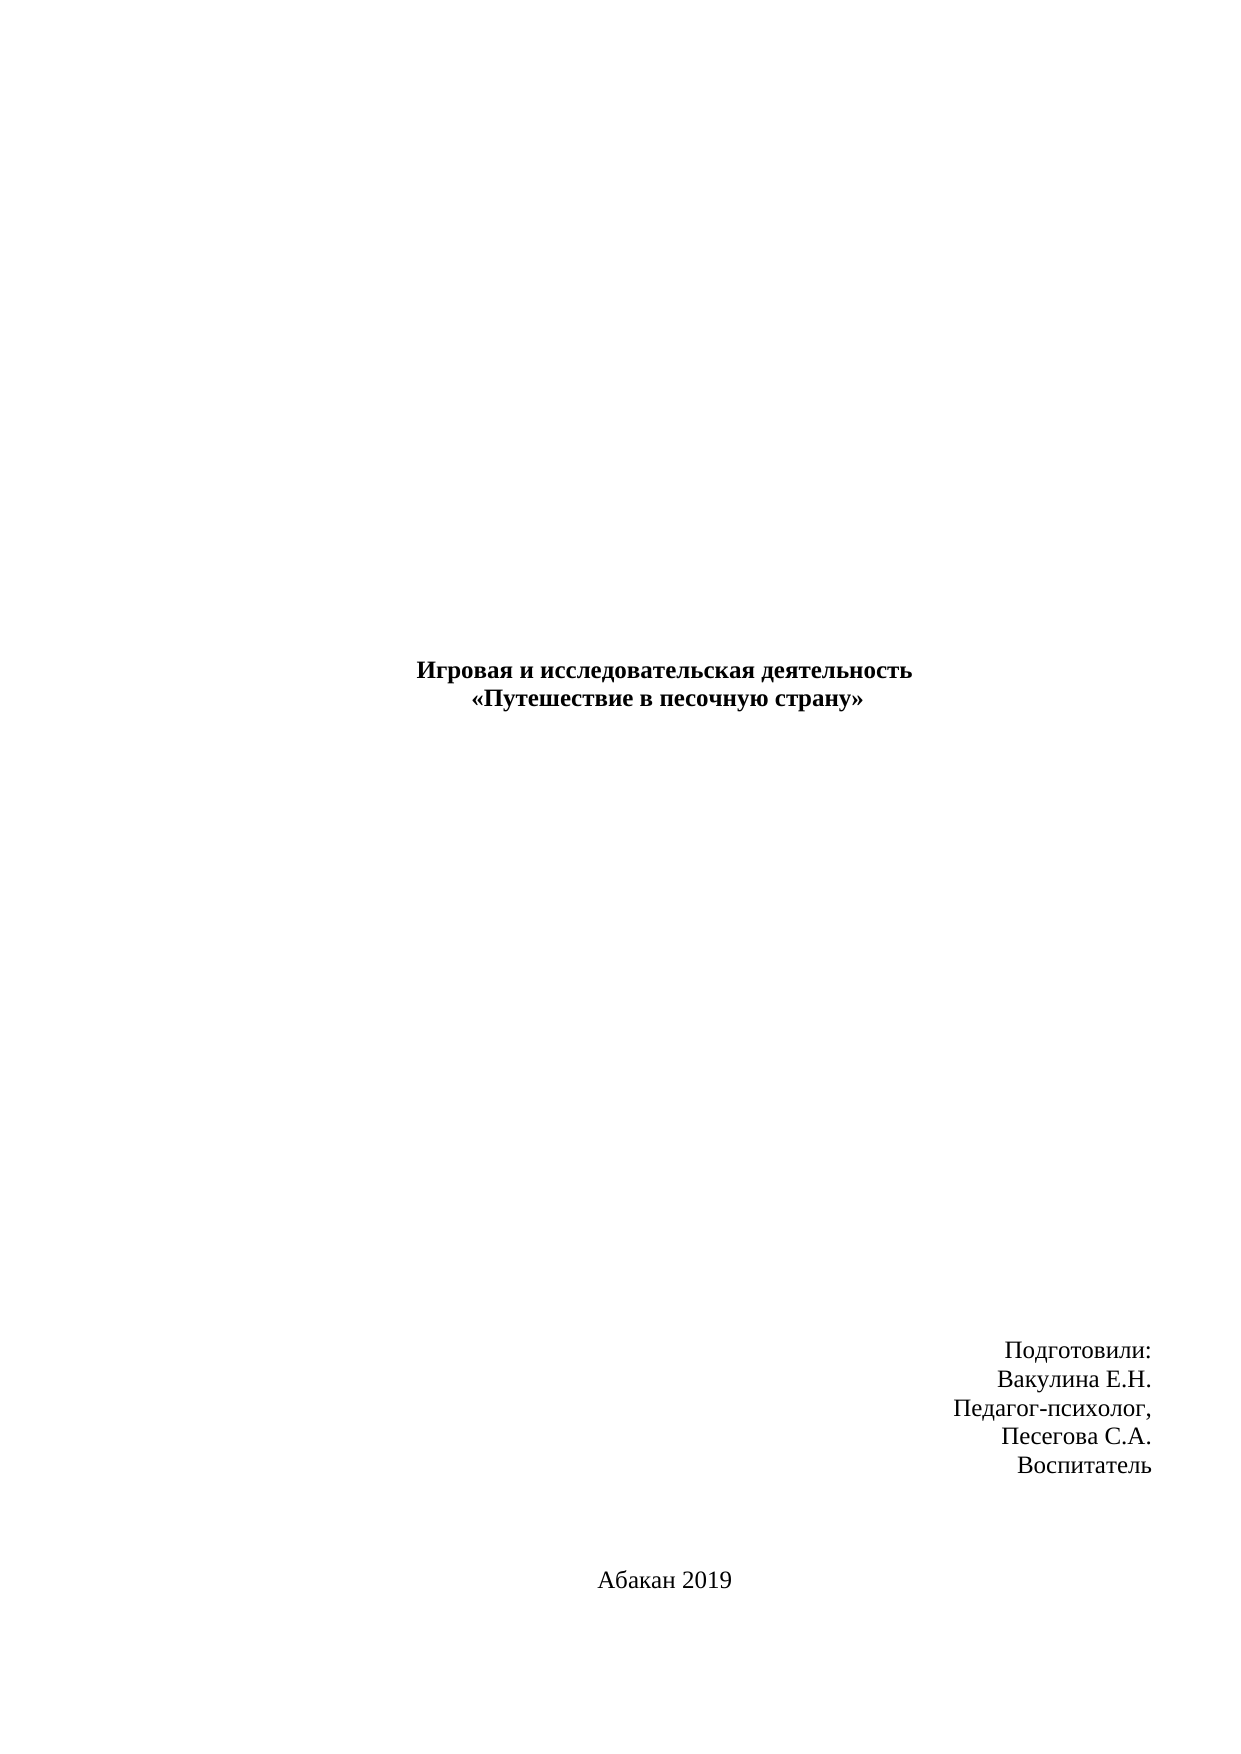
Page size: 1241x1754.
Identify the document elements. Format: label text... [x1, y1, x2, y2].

text Абакан 2019 [177, 1565, 1152, 1594]
text Подготовили: [177, 1335, 1152, 1364]
text Педагог-психолог, [177, 1393, 1152, 1421]
text Игровая и исследовательская деятельность [177, 655, 1152, 683]
text «Путешествие в песочную страну» [177, 683, 1152, 712]
text Воспитатель [177, 1450, 1152, 1479]
text Песегова С.А. [177, 1421, 1152, 1450]
text Вакулина Е.Н. [177, 1364, 1152, 1393]
